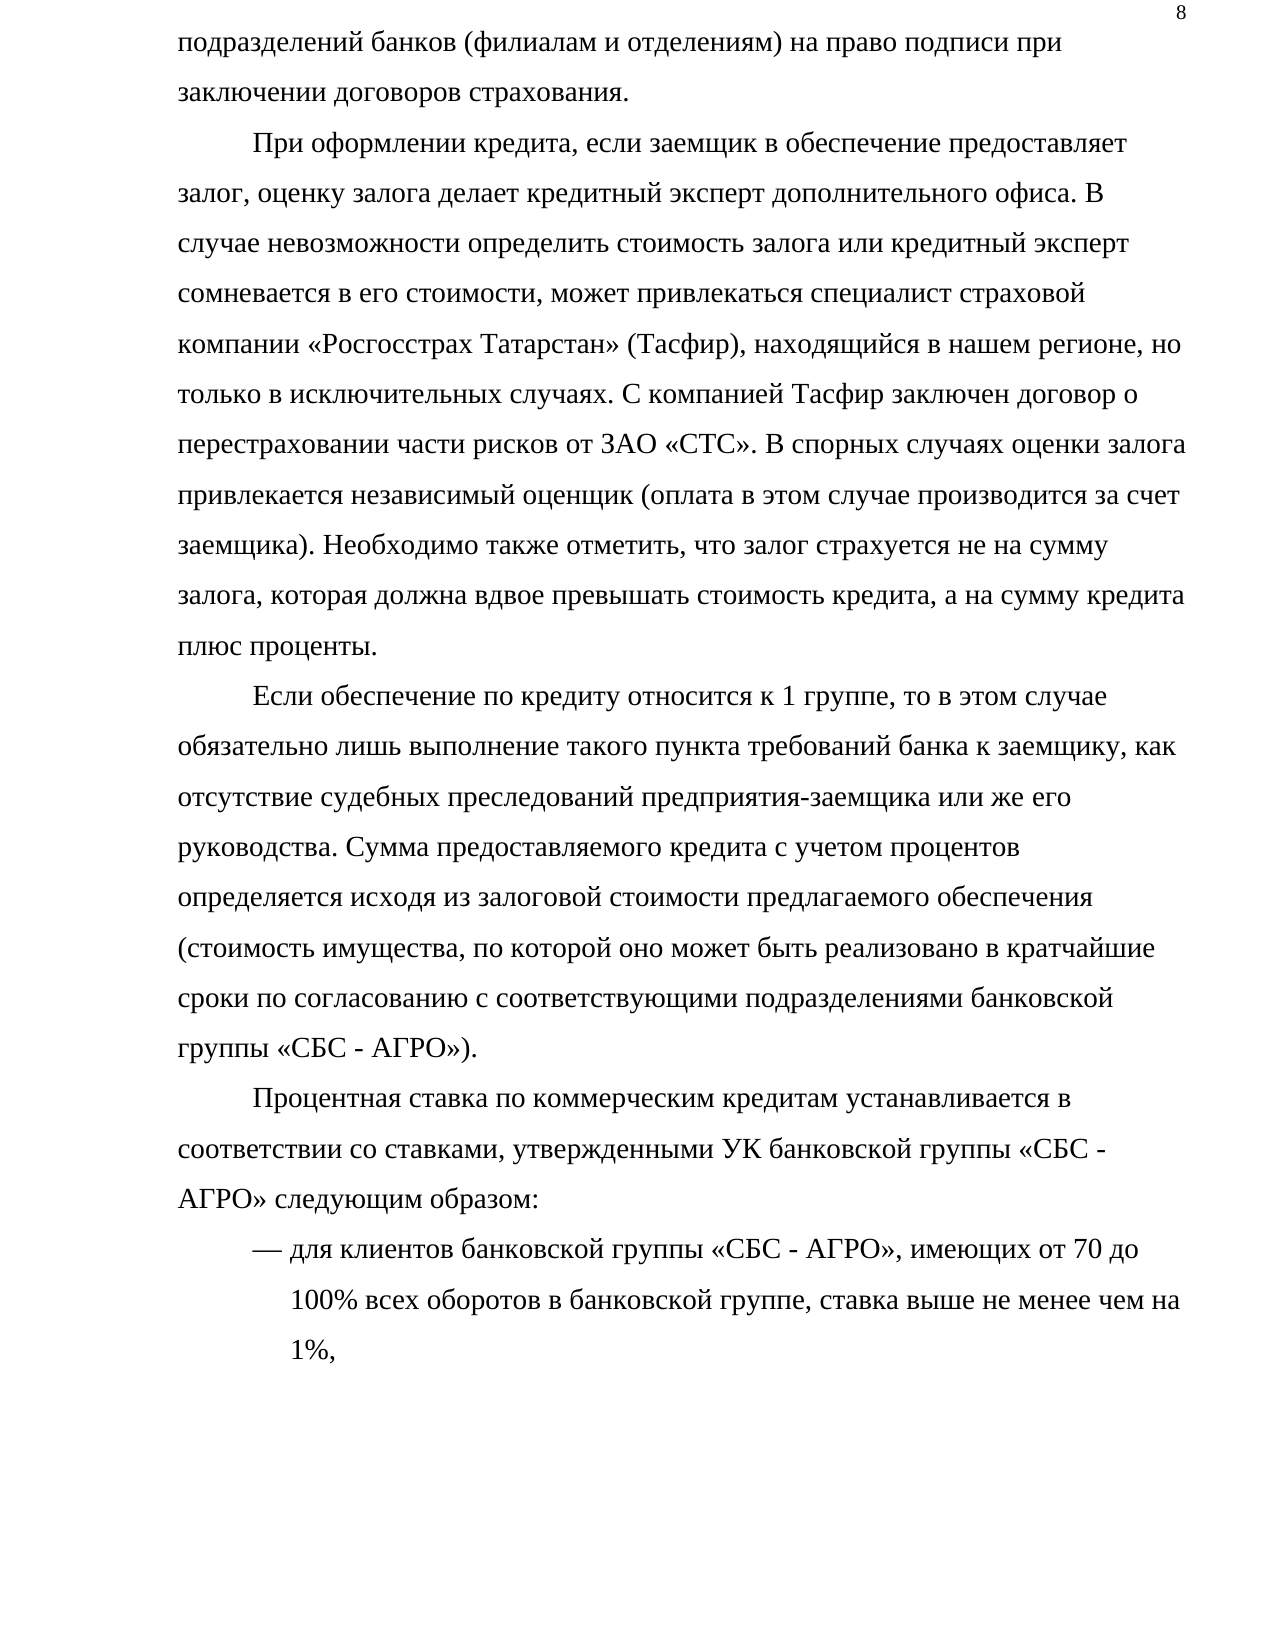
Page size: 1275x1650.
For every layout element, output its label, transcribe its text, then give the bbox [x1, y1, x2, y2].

list для клиентов банковской группы «СБС - АГРО», имеющих от 70 до 100% всех оборотов в банковской группе, ставка выше не менее чем на 1%, [252, 1232, 1186, 1366]
text При оформлении кредита, если заемщик в обеспечение предоставляет залог, оценку залога делает кредитный эксперт дополнительного офиса. В случае невозможности определить стоимость залога или кредитный эксперт сомневается в его стоимости, может привлекаться специалист страховой компании «Росгосстрах Татарстан» (Тасфир), находящийся в нашем регионе, но только в исключительных случаях. С компанией Тасфир заключен договор о перестраховании части рисков от ЗАО «СТС». В спорных случаях оценки залога привлекается независимый оценщик (оплата в этом случае производится за счет заемщика). Необходимо также отметить, что залог страхуется не на сумму залога, которая должна вдвое превышать стоимость кредита, а на сумму кредита плюс проценты. [177, 125, 1186, 661]
text Процентная ставка по коммерческим кредитам устанавливается в соответствии со ставками, утвержденными УК банковской группы «СБС - АГРО» следующим образом: [177, 1081, 1186, 1215]
text отсутствие судебных преследований предприятия-заемщика или же его руководства. Сумма предоставляемого кредита с учетом процентов определяется исходя из залоговой стоимости предлагаемого обеспечения (стоимость имущества, по которой оно может быть реализовано в кратчайшие сроки по согласованию с соответствующими подразделениями банковской группы «СБС - АГРО»). [177, 779, 1186, 1064]
text Если обеспечение по кредиту относится к 1 группе, то в этом случае обязательно лишь выполнение такого пункта требований банка к заемщику, как [177, 678, 1186, 762]
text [177, 24, 1186, 108]
